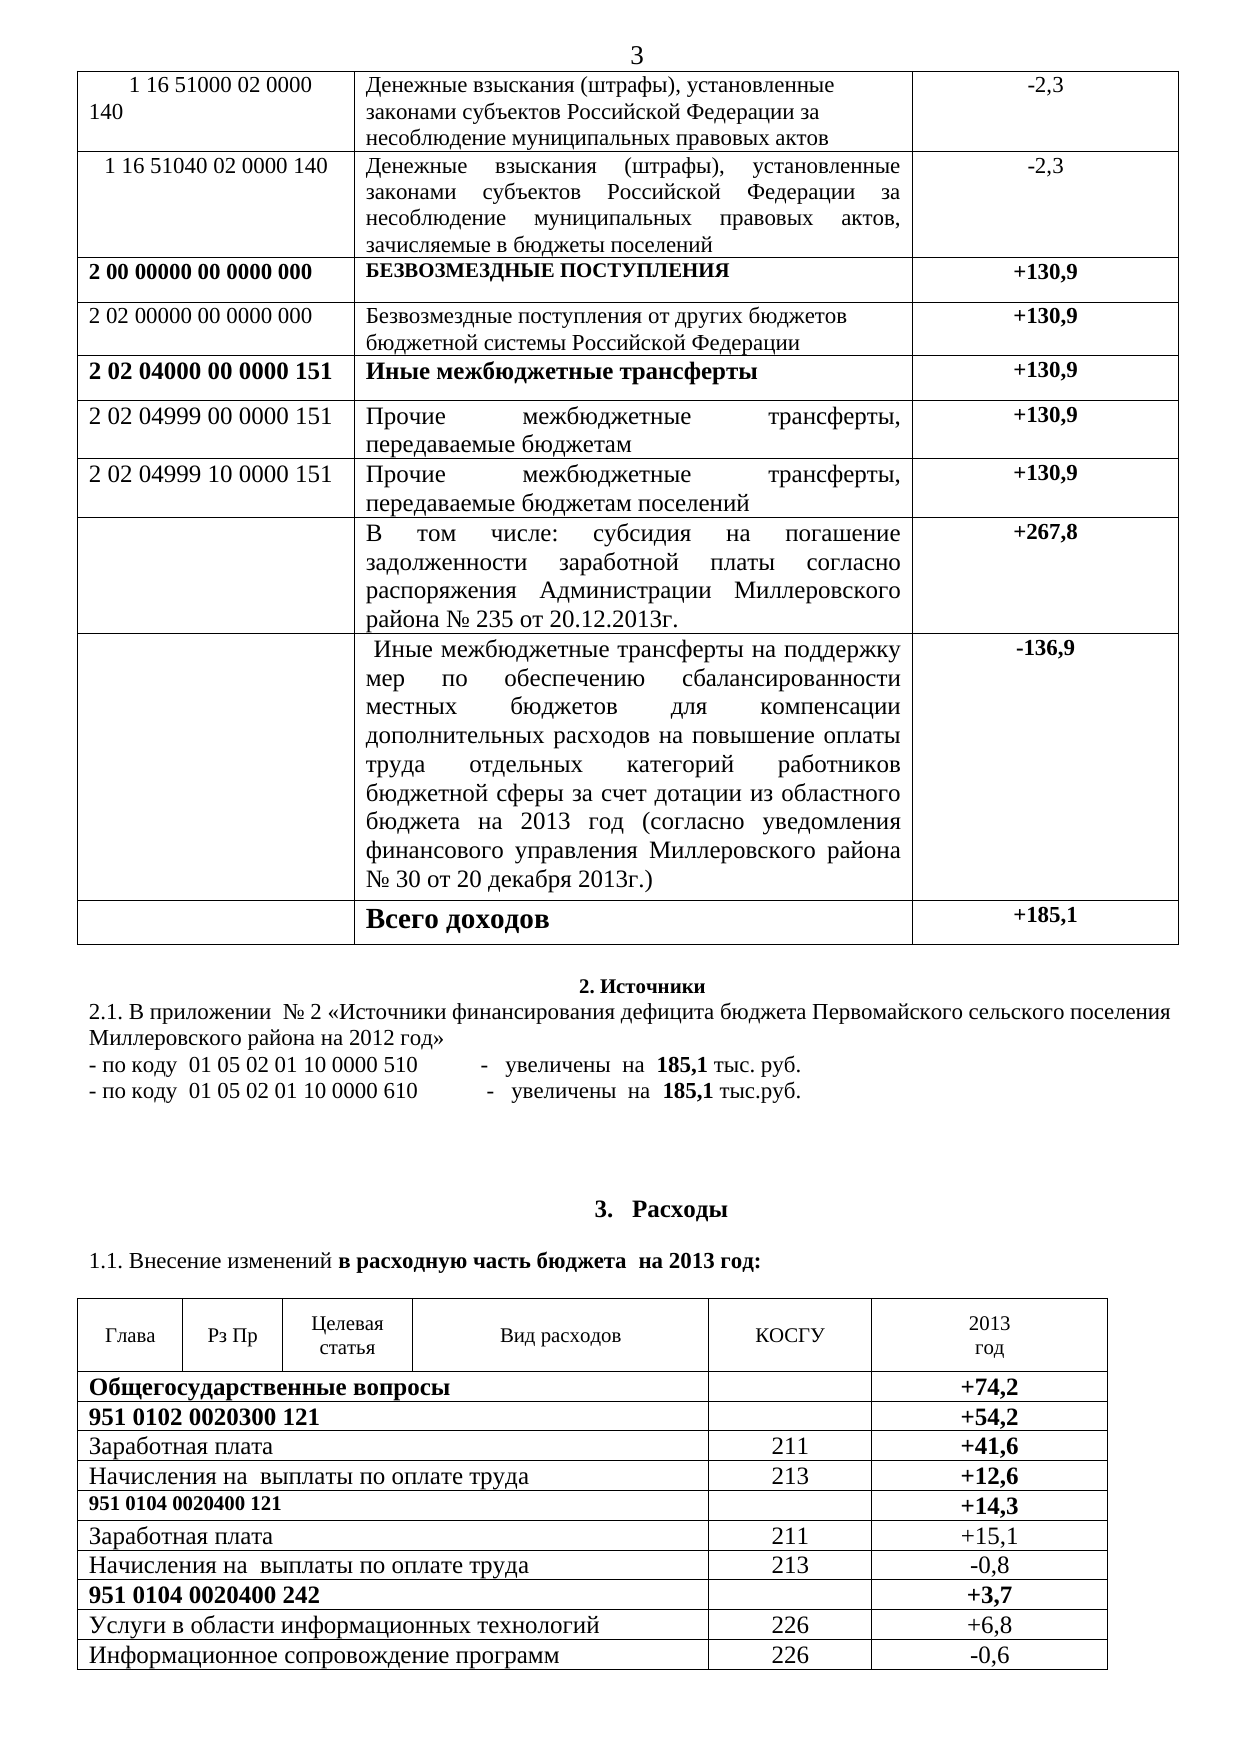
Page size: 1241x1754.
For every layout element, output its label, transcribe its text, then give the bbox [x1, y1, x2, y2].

table_cell Иные межбюджетные трансферты на поддержку мер по обеспечению сбалансированности местных бюджетов для компенсации дополнительных расходов на повышение оплаты труда отдельных категорий работников бюджетной сферы за счет дотации из областного бюджета на 2013 год (согласно уведомления финансового управления Миллеровского района № 30 от 20 декабря 2013г.) [355, 634, 912, 900]
table_cell [709, 1491, 871, 1520]
table_cell +130,9 [913, 356, 1178, 400]
table_cell -0,8 [872, 1551, 1107, 1579]
table_cell [78, 518, 354, 633]
text - по коду 01 05 02 01 10 0000 610 - увеличены на 185,1 тыс.руб. [89, 1077, 1196, 1103]
table_cell Всего доходов [355, 901, 912, 944]
table_cell 2 02 04999 00 0000 151 [78, 401, 354, 458]
table_cell -136,9 [913, 634, 1178, 900]
table_cell +54,2 [872, 1402, 1107, 1430]
table_cell +130,9 [913, 459, 1178, 517]
table_cell Заработная плата [78, 1431, 708, 1460]
table_cell Прочие межбюджетные трансферты, передаваемые бюджетам поселений [355, 459, 912, 517]
table_cell 226 [709, 1610, 871, 1639]
table_cell -2,3 [913, 72, 1178, 151]
table_cell Информационное сопровождение программ [78, 1640, 708, 1669]
table_cell 951 0104 0020400 121 [78, 1491, 708, 1520]
text 2.1. В приложении № 2 «Источники финансирования дефицита бюджета Первомайского сельского поселения Миллеровского района на 2012 год» [89, 998, 1196, 1051]
table_cell [709, 1580, 871, 1609]
table_cell +14,3 [872, 1491, 1107, 1520]
table_cell [709, 1372, 871, 1401]
table_cell +74,2 [872, 1372, 1107, 1401]
table_cell +185,1 [913, 901, 1178, 944]
table_cell Начисления на выплаты по оплате труда [78, 1461, 708, 1490]
table_cell +130,9 [913, 303, 1178, 355]
table_cell 1 16 51040 02 0000 140 [78, 152, 354, 257]
table_cell 2 02 04000 00 0000 151 [78, 356, 354, 400]
table_cell 211 [709, 1521, 871, 1549]
table_header Глава [78, 1299, 182, 1371]
table_cell +130,9 [913, 401, 1178, 458]
table_cell 213 [709, 1551, 871, 1579]
table_cell Иные межбюджетные трансферты [355, 356, 912, 400]
table_cell +130,9 [913, 258, 1178, 302]
table_cell Безвозмездные поступления от других бюджетов бюджетной системы Российской Федерации [355, 303, 912, 355]
table_cell Общегосударственные вопросы [78, 1372, 708, 1401]
table_header Целевая статья [283, 1299, 412, 1371]
subtitle 2. Источники [89, 974, 1196, 998]
table_cell +15,1 [872, 1521, 1107, 1549]
text 1.1. Внесение изменений в расходную часть бюджета на 2013 год: [89, 1247, 1196, 1274]
text - по коду 01 05 02 01 10 0000 510 - увеличены на 185,1 тыс. руб. [89, 1051, 1196, 1077]
table_cell 951 0102 0020300 121 [78, 1402, 708, 1430]
table_cell 226 [709, 1640, 871, 1669]
table_cell Денежные взыскания (штрафы), установленные законами субъектов Российской Федерации за несоблюдение муниципальных правовых актов, зачисляемые в бюджеты поселений [355, 152, 912, 257]
table_cell [78, 634, 354, 900]
table_header КОСГУ [709, 1299, 871, 1371]
table_cell Заработная плата [78, 1521, 708, 1549]
table_cell +41,6 [872, 1431, 1107, 1460]
table_cell 2 00 00000 00 0000 000 [78, 258, 354, 302]
table_cell В том числе: субсидия на погашение задолженности заработной платы согласно распоряжения Администрации Миллеровского района № 235 от 20.12.2013г. [355, 518, 912, 633]
table_cell Услуги в области информационных технологий [78, 1610, 708, 1639]
table_cell Денежные взыскания (штрафы), установленные законами субъектов Российской Федерации за несоблюдение муниципальных правовых актов [355, 72, 912, 151]
table_cell Начисления на выплаты по оплате труда [78, 1551, 708, 1579]
table_cell +6,8 [872, 1610, 1107, 1639]
table_cell 2 02 04999 10 0000 151 [78, 459, 354, 517]
table_cell -2,3 [913, 152, 1178, 257]
table_cell -0,6 [872, 1640, 1107, 1669]
table_cell 1 16 51000 02 0000 140 [78, 72, 354, 151]
subtitle Расходы [126, 1194, 1196, 1223]
table_cell 2 02 00000 00 0000 000 [78, 303, 354, 355]
table_cell +3,7 [872, 1580, 1107, 1609]
table_cell 211 [709, 1431, 871, 1460]
table_cell 213 [709, 1461, 871, 1490]
table_header Вид расходов [413, 1299, 708, 1371]
table_cell [78, 901, 354, 944]
table_cell Прочие межбюджетные трансферты, передаваемые бюджетам [355, 401, 912, 458]
table_cell +12,6 [872, 1461, 1107, 1490]
table_cell БЕЗВОЗМЕЗДНЫЕ ПОСТУПЛЕНИЯ [355, 258, 912, 302]
table_cell +267,8 [913, 518, 1178, 633]
table_header Рз Пр [183, 1299, 282, 1371]
table_header 2013 год [872, 1299, 1107, 1371]
table_cell [709, 1402, 871, 1430]
table_cell 951 0104 0020400 242 [78, 1580, 708, 1609]
